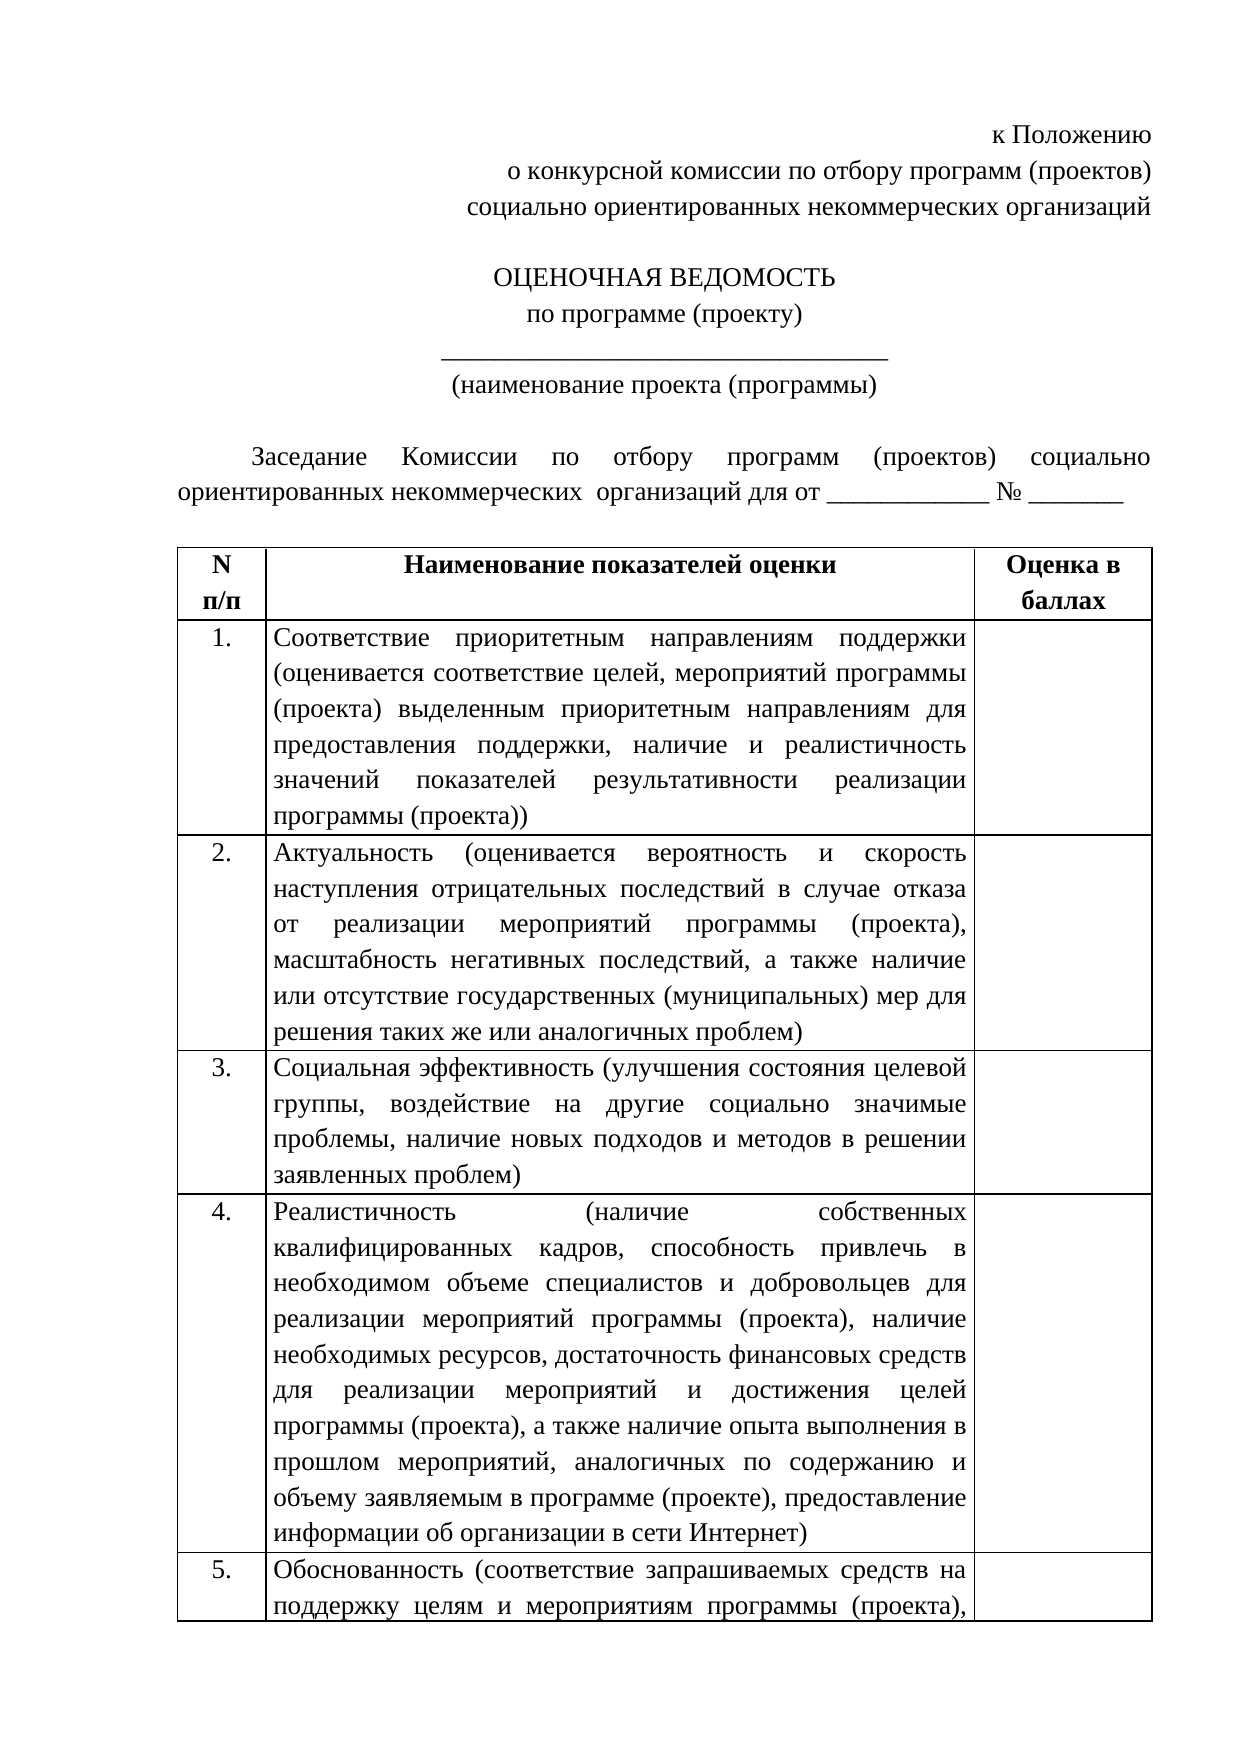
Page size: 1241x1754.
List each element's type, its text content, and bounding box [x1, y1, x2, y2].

text социально ориентированных некоммерческих организаций [177, 189, 1152, 221]
table_cell [975, 1553, 1151, 1620]
table_header Оценка в баллах [975, 548, 1151, 619]
table_cell 5. [178, 1553, 265, 1620]
table_cell Социальная эффективность (улучшения состояния целевой группы, воздействие на другие социально значимые проблемы, наличие новых подходов и методов в решении заявленных проблем) [267, 1051, 974, 1193]
table_cell Реалистичность (наличие собственных квалифицированных кадров, способность привлечь в необходимом объеме специалистов и добровольцев для реализации мероприятий программы (проекта), наличие необходимых ресурсов, достаточность финансовых средств для реализации мероприятий и достижения целей программы (проекта), а также наличие опыта выполнения в прошлом мероприятий, аналогичных по содержанию и объему заявляемым в программе (проекте), предоставление информации об организации в сети Интернет) [267, 1195, 974, 1551]
text _________________________________ [177, 332, 1152, 364]
table_cell [975, 836, 1151, 1049]
table_cell [975, 1051, 1151, 1193]
text о конкурсной комиссии по отбору программ (проектов) [177, 154, 1152, 185]
table_cell 2. [178, 836, 265, 1049]
table_cell Актуальность (оценивается вероятность и скорость наступления отрицательных последствий в случае отказа от реализации мероприятий программы (проекта), масштабность негативных последствий, а также наличие или отсутствие государственных (муниципальных) мер для решения таких же или аналогичных проблем) [267, 836, 974, 1049]
table_cell [975, 1195, 1151, 1551]
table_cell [267, 1553, 974, 1620]
text к Положению [177, 118, 1152, 149]
table_cell Соответствие приоритетным направлениям поддержки (оценивается соответствие целей, мероприятий программы (проекта) выделенным приоритетным направлениям для предоставления поддержки, наличие и реалистичность значений показателей результативности реализации программы (проекта)) [267, 621, 974, 834]
text по программе (проекту) [177, 297, 1152, 328]
text ОЦЕНОЧНАЯ ВЕДОМОСТЬ [177, 261, 1152, 292]
table_header N п/п [178, 548, 266, 619]
table_cell [975, 621, 1151, 834]
table_cell 1. [178, 621, 265, 834]
table_cell 4. [178, 1195, 265, 1551]
text (наименование проекта (программы) [177, 368, 1152, 399]
table_cell 3. [178, 1051, 265, 1193]
table_header Наименование показателей оценки [267, 548, 974, 619]
text Заседание Комиссии по отбору программ (проектов) социально ориентированных некоммерческих организаций для от ____________ № _______ [177, 440, 1152, 507]
